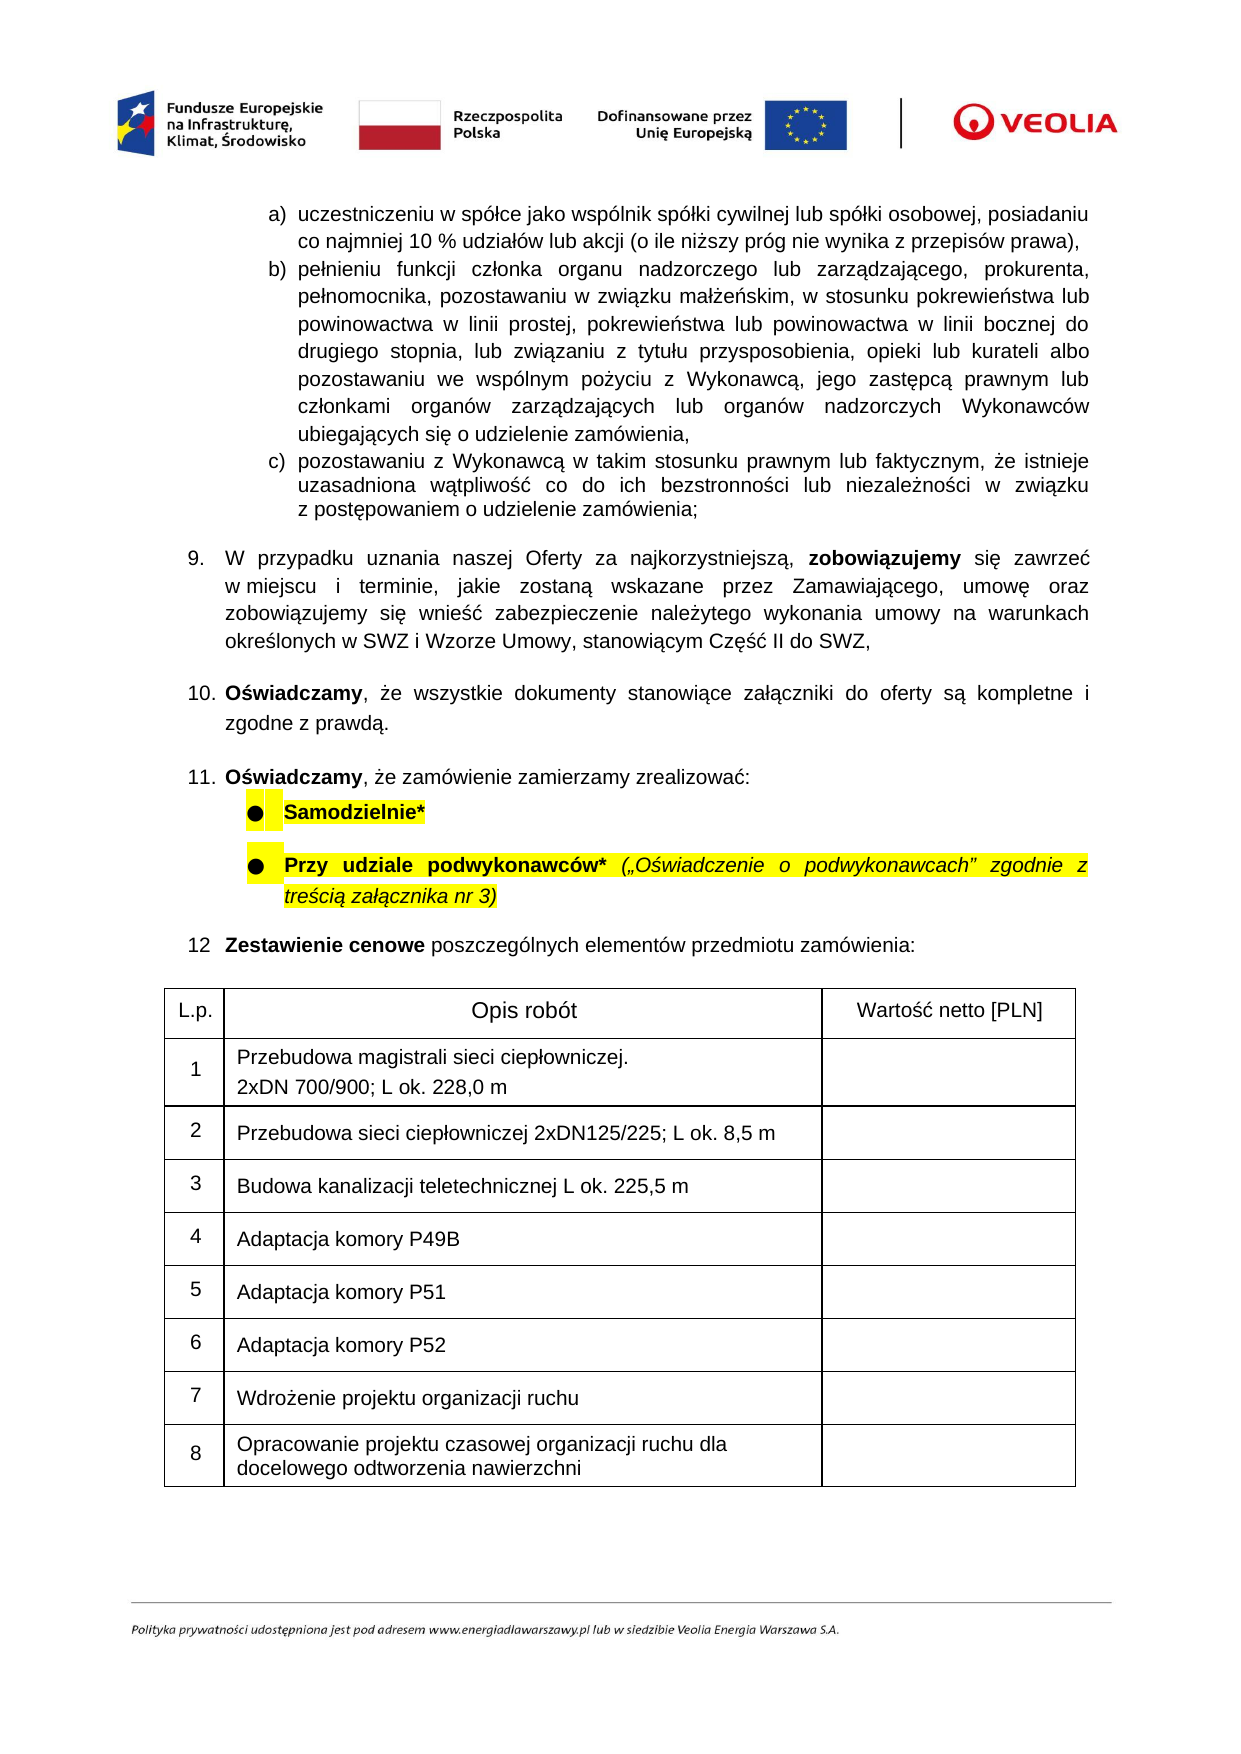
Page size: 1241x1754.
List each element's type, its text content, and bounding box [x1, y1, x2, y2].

table_cell [823, 1160, 1075, 1212]
table_cell 3 [165, 1160, 223, 1212]
table_cell Adaptacja komory P52 [225, 1319, 821, 1371]
table_cell 6 [165, 1319, 223, 1371]
text 11. Oświadczamy, że zamówienie zamierzamy zrealizować: [187, 765, 1090, 789]
table_cell 4 [165, 1213, 223, 1265]
list pełnieniu funkcji członka organu nadzorczego lub zarządzającego, prokurenta, pełnomocnika, pozostawaniu w związku małżeńskim, w stosunku pokrewieństwa lub powinowactwa w linii prostej, pokrewieństwa lub powinowactwa w linii bocznej do drugiego stopnia, lub związaniu z tytułu przysposobienia, opieki lub kurateli albo pozostawaniu we wspólnym pożyciu z Wykonawcą, jego zastępcą prawnym lub członkami organów zarządzających lub organów nadzorczych Wykonawców ubiegających się o udzielenie zamówienia, [268, 257, 1090, 446]
table_cell Przebudowa sieci ciepłowniczej 2xDN125/225; L ok. 8,5 m [225, 1107, 821, 1158]
text 10. Oświadczamy, że wszystkie dokumenty stanowiące załączniki do oferty są kompletne i zgodne z prawdą. [187, 681, 1090, 734]
table_cell Adaptacja komory P49B [225, 1213, 821, 1265]
table_cell 7 [165, 1372, 223, 1424]
list pozostawaniu z Wykonawcą w takim stosunku prawnym lub faktycznym, że istnieje uzasadniona wątpliwość co do ich bezstronności lub niezależności w związku z postępowaniem o udzielenie zamówienia; [268, 449, 1090, 521]
table_cell 2 [165, 1107, 223, 1158]
table_cell 5 [165, 1266, 223, 1318]
text 9. W przypadku uznania naszej Oferty za najkorzystniejszą, zobowiązujemy się zawrzeć w miejscu i terminie, jakie zostaną wskazane przez Zamawiającego, umowę oraz zobowiązujemy się wnieść zabezpieczenie należytego wykonania umowy na warunkach określonych w SWZ i Wzorze Umowy, stanowiącym Część II do SWZ, [187, 546, 1090, 652]
table_cell Adaptacja komory P51 [225, 1266, 821, 1318]
table_cell 8 [165, 1425, 223, 1486]
table_cell [823, 1372, 1075, 1424]
table_cell [823, 1319, 1075, 1371]
table_cell Opracowanie projektu czasowej organizacji ruchu dla docelowego odtworzenia nawierzchni [225, 1425, 821, 1486]
list Przy udziale podwykonawców* („Oświadczenie o podwykonawcach” zgodnie z treścią załącznika nr 3) [247, 842, 1090, 908]
table_cell Budowa kanalizacji teletechnicznej L ok. 225,5 m [225, 1160, 821, 1212]
list uczestniczeniu w spółce jako wspólnik spółki cywilnej lub spółki osobowej, posiadaniu co najmniej 10 % udziałów lub akcji (o ile niższy próg nie wynika z przepisów prawa), [268, 202, 1090, 253]
list Samodzielnie* [283, 789, 1090, 831]
table_cell 1 [165, 1039, 223, 1105]
table_header Wartość netto [PLN] [823, 989, 1075, 1037]
picture [46, 44, 1193, 202]
table_cell [823, 1425, 1075, 1486]
table_header L.p. [165, 989, 223, 1037]
table_cell Przebudowa magistrali sieci ciepłowniczej. 2xDN 700/900; L ok. 228,0 m [225, 1039, 821, 1105]
picture [61, 1575, 1175, 1679]
table_cell [823, 1107, 1075, 1158]
table_cell [823, 1213, 1075, 1265]
table_header Opis robót [225, 989, 821, 1037]
table_cell [823, 1266, 1075, 1318]
table_cell [823, 1039, 1075, 1105]
table_cell Wdrożenie projektu organizacji ruchu [225, 1372, 821, 1424]
text 12 Zestawienie cenowe poszczególnych elementów przedmiotu zamówienia: [187, 933, 1090, 957]
